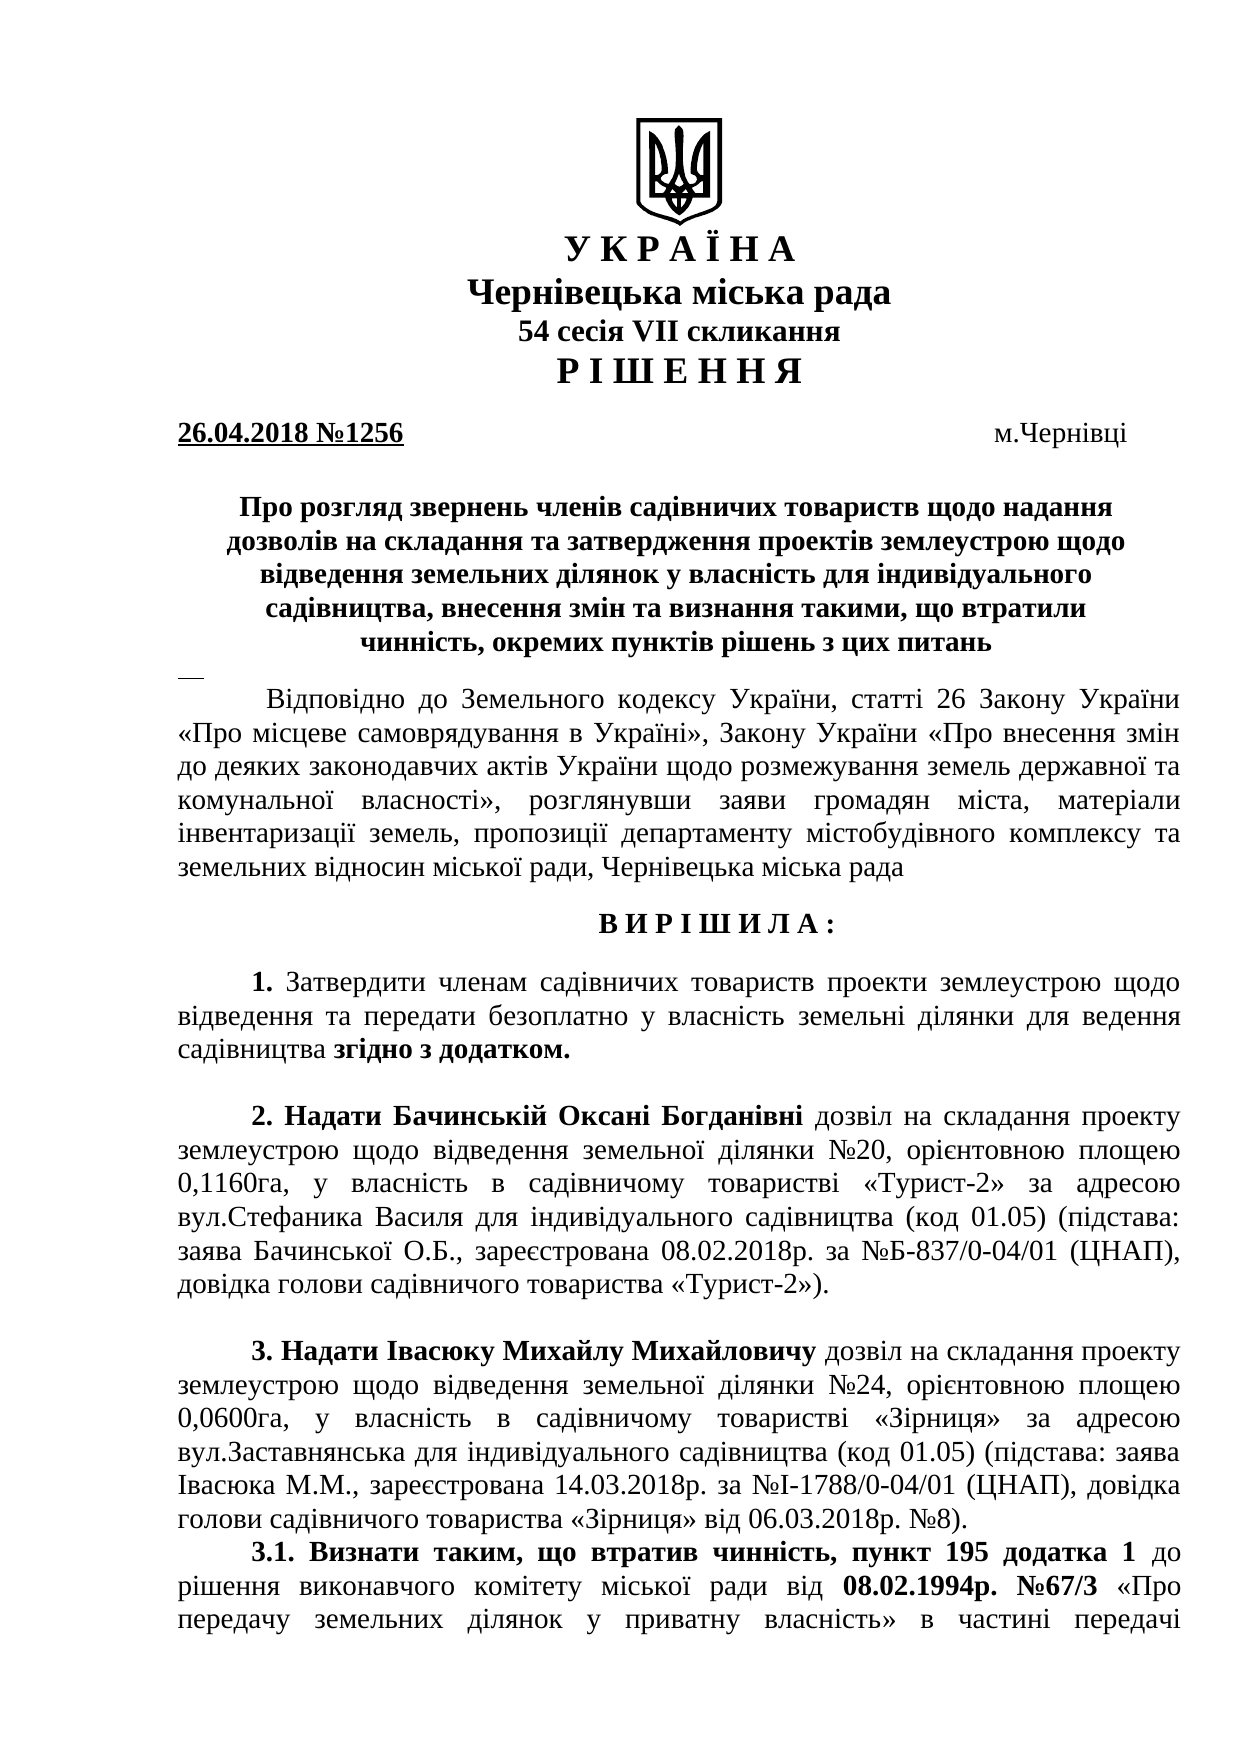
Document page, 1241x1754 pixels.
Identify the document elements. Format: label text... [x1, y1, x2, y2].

subtitle Р І Ш Е Н Н Я [177, 348, 1181, 391]
text Відповідно до Земельного кодексу України, статті 26 Закону України «Про місцеве самоврядування в Україні», Закону України «Про внесення змін до деяких законодавчих актів України щодо розмежування земель державної та комунальної власності», розглянувши заяви громадян міста, матеріали інвентаризації земель, пропозиції департаменту містобудівного комплексу та земельних відносин міської ради, Чернівецька міська рада [177, 681, 1181, 883]
text В И Р І Ш И Л А : [177, 907, 1181, 940]
table_header Про розгляд звернень членів садівничих товариств щодо надання дозволів на складання та затвердження проектів землеустрою щодо відведення земельних ділянок у власність для індивідуального садівництва, внесення змін та визнання такими, що втратили чинність, окремих пунктів рішень з цих питань [189, 490, 1163, 657]
text 26.04.2018 №1256 м.Чернівці [177, 415, 1181, 449]
text 2. Надати Бачинській Оксані Богданівні дозвіл на складання проекту землеустрою щодо відведення земельної ділянки №20, орієнтовною площею 0,1160га, у власність в садівничому товаристві «Турист-2» за адресою вул.Стефаника Василя для індивідуального садівництва (код 01.05) (підстава: заява Бачинської О.Б., зареєстрована 08.02.2018р. за №Б-837/0-04/01 (ЦНАП), довідка голови садівничого товариства «Турист-2»). [177, 1098, 1181, 1300]
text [177, 1534, 1181, 1635]
text 3. Надати Івасюку Михайлу Михайловичу дозвіл на складання проекту землеустрою щодо відведення земельної ділянки №24, орієнтовною площею 0,0600га, у власність в садівничому товаристві «Зірниця» за адресою вул.Заставнянська для індивідуального садівництва (код 01.05) (підстава: заява Івасюка М.М., зареєстрована 14.03.2018р. за №І-1788/0-04/01 (ЦНАП), довідка голови садівничого товариства «Зірниця» від 06.03.2018р. №8). [177, 1333, 1181, 1534]
text 54 сесія VІІ скликання [177, 312, 1181, 348]
text Чернівецька міська рада [177, 269, 1181, 312]
text У К Р А Ї Н А [177, 226, 1181, 269]
text 1. Затвердити членам садівничих товариств проекти землеустрою щодо відведення та передати безоплатно у власність земельні ділянки для ведення садівництва згідно з додатком. [177, 964, 1181, 1065]
